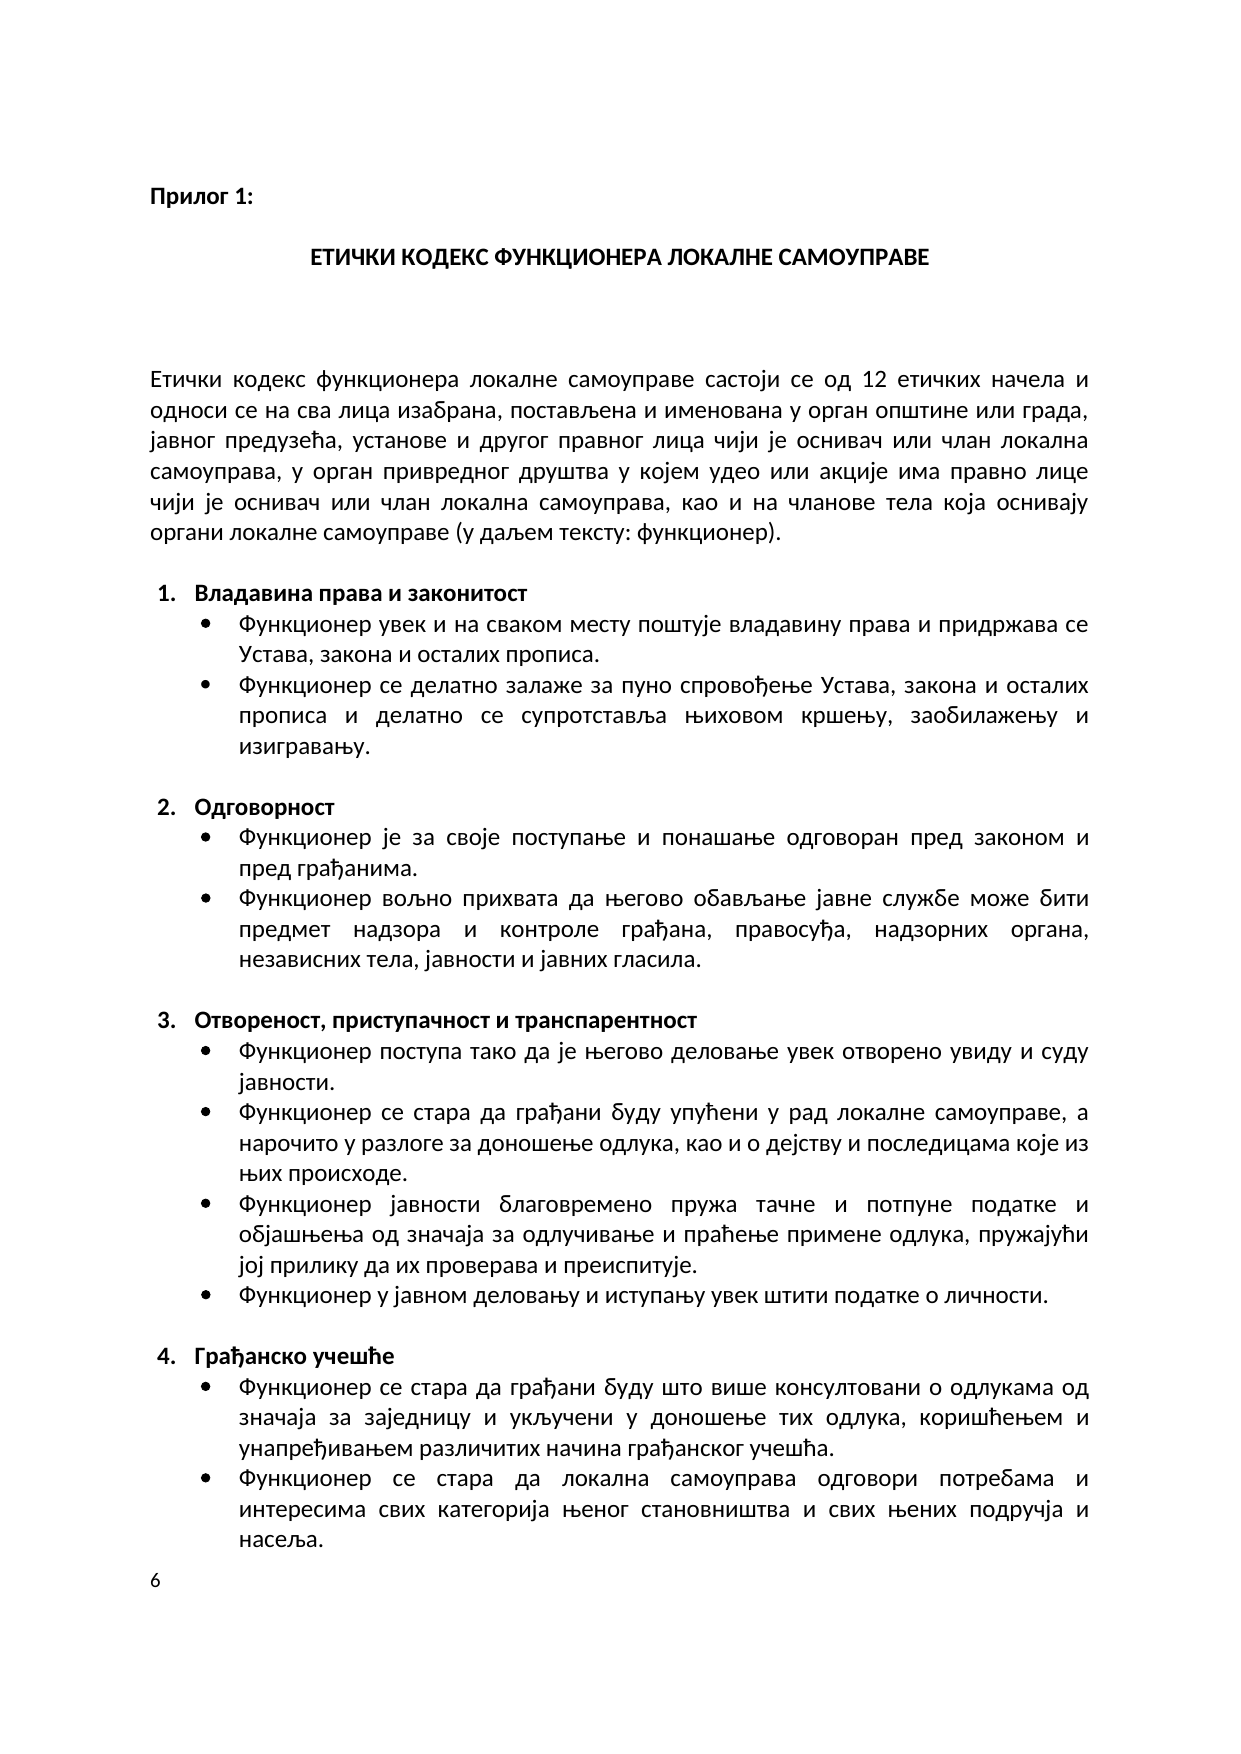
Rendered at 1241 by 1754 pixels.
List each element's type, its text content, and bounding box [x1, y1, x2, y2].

text ЕТИЧКИ КОДЕКС ФУНКЦИОНЕРА ЛОКАЛНЕ САМОУПРАВЕ [150, 242, 1090, 272]
list Функционер јавности благовремено пружа тачне и потпуне податке и објашњења од значаја за одлучивање и праћење примене одлука, пружајући јој прилику да их проверава и преиспитује. [201, 1188, 1090, 1279]
list Функционер се стара да локална самоуправа одговори потребама и интересима свих категорија њеног становништва и свих њених подручја и насеља. [201, 1462, 1090, 1554]
list Функционер се делатно залаже за пуно спровођење Устава, закона и осталих прописа и делатно се супротставља њиховом кршењу, заобилажењу и изигравању. [201, 669, 1090, 760]
list Грађанско учешће [157, 1340, 1090, 1371]
list Функционер поступа тако да је његово деловање увек отворено увиду и суду јавности. [201, 1035, 1090, 1096]
list Функционер се стара да грађани буду упућени у рад локалне самоуправе, а нарочито у разлоге за доношење одлука, као и о дејству и последицама које из њих происходе. [201, 1096, 1090, 1188]
list Функционер се стара да грађани буду што више консултовани о одлукама од значаја за заједницу и укључени у доношење тих одлука, коришћењем и унапређивањем различитих начина грађанског учешћа. [201, 1371, 1090, 1462]
list Функционер у јавном деловању и иступању увек штити податке о личности. [201, 1279, 1090, 1310]
list Функционер увек и на сваком месту поштује владавину права и придржава се Устава, закона и осталих прописа. [201, 608, 1090, 669]
list Отвореност, приступачност и транспарентност [157, 1004, 1090, 1035]
list Одговорност [157, 791, 1090, 821]
text Етички кодекс функционера локалне самоуправе састоји се од 12 етичких начела и односи се на сва лица изабрана, постављена и именована у орган општине или града, јавног предузећа, установе и другог правног лица чији је оснивач или члан локална самоуправа, у орган привредног друштва у којем удео или акције има правно лице чији је оснивач или члан локална самоуправа, као и на чланове тела која оснивају органи локалне самоуправе (у даљем тексту: функционер). [150, 364, 1090, 547]
list Функционер је за своје поступање и понашање одговоран пред законом и пред грађанима. [201, 821, 1090, 882]
text Прилог 1: [150, 181, 1090, 211]
list Функционер вољно прихвата да његово обављање јавне службе може бити предмет надзора и контроле грађана, правосуђа, надзорних органа, независних тела, јавности и јавних гласила. [201, 882, 1090, 974]
list Владавина права и законитост [157, 577, 1090, 608]
